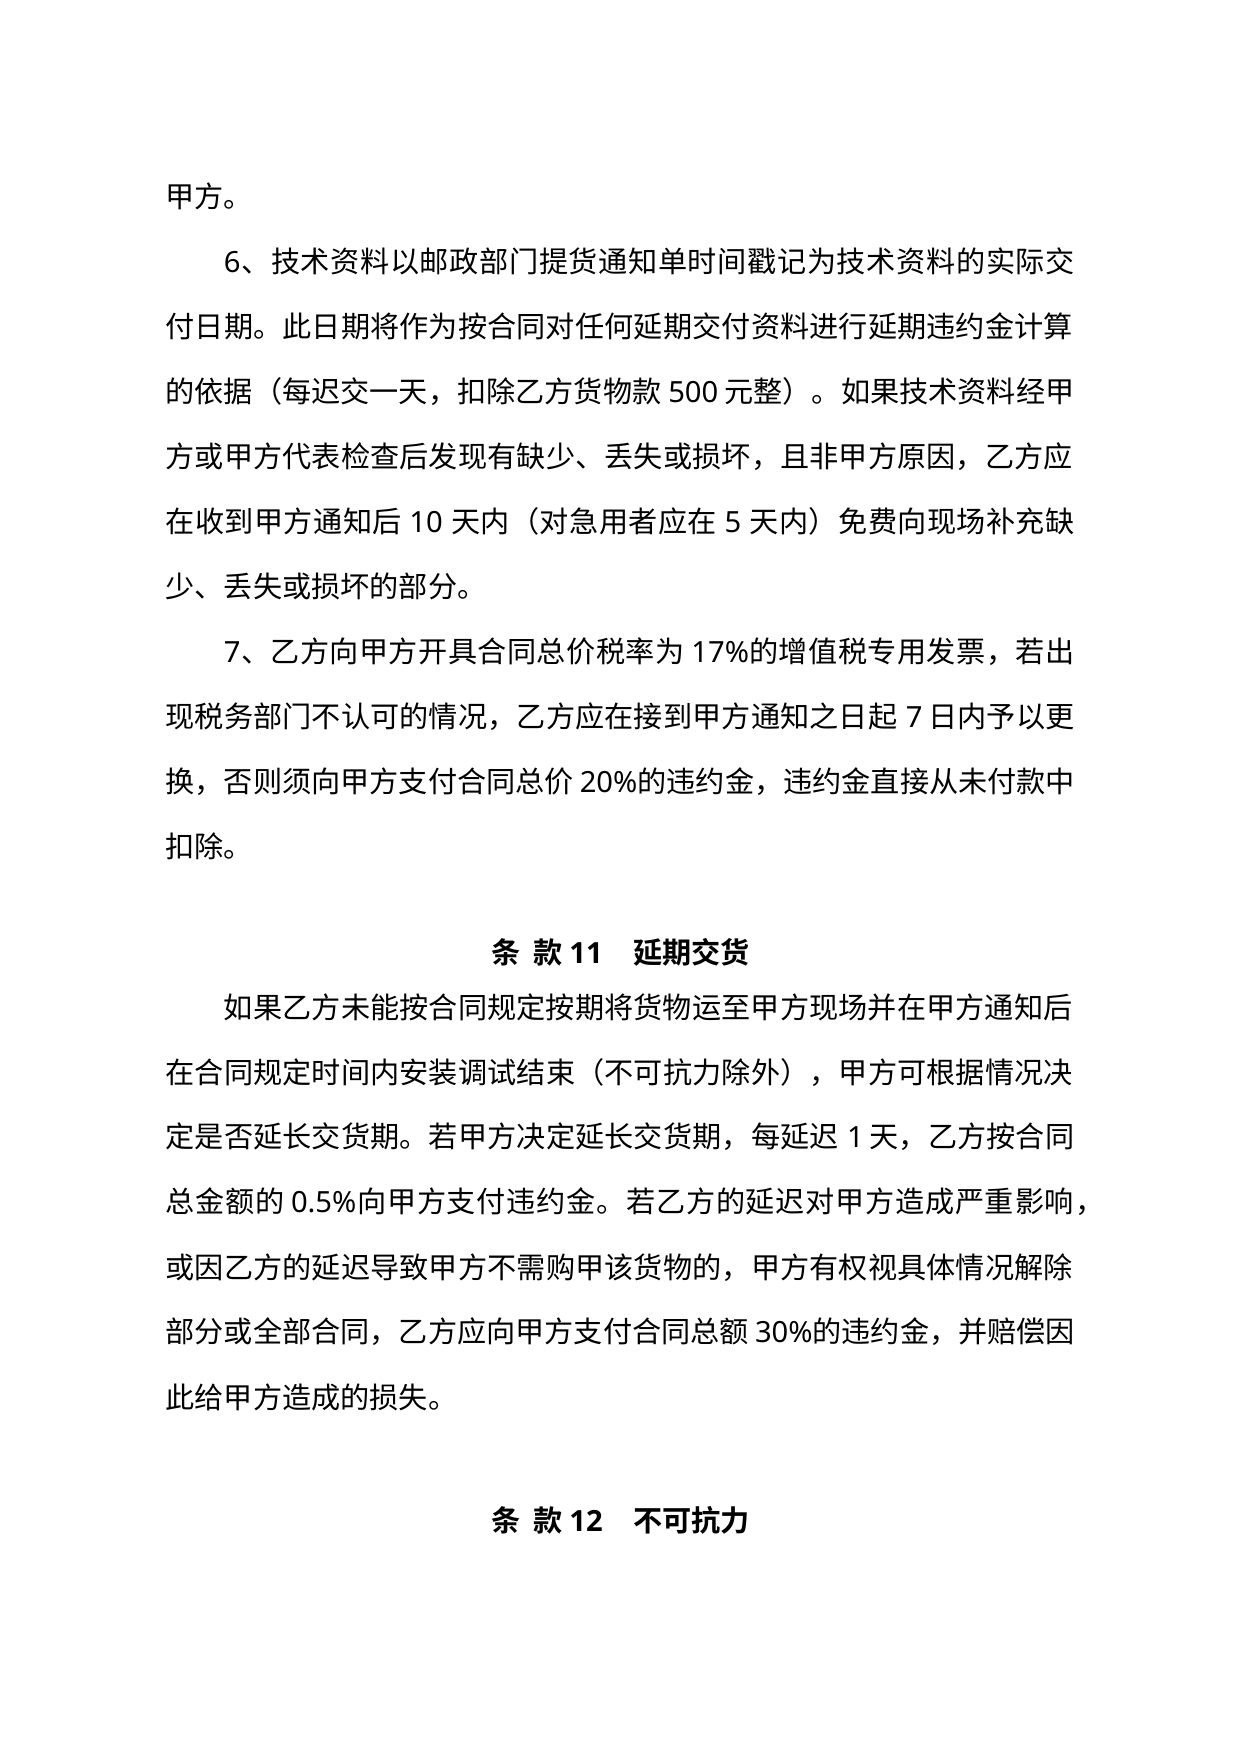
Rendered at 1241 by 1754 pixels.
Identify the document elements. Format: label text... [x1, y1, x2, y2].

text 条 款 12 不可抗力 [165, 1493, 1075, 1541]
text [165, 162, 1075, 227]
text 6、技术资料以邮政部门提货通知单时间戳记为技术资料的实际交付日期。此日期将作为按合同对任何延期交付资料进行延期违约金计算的依据（每迟交一天，扣除乙方货物款500元整）。如果技术资料经甲方或甲方代表检查后发现有缺少、丢失或损坏，且非甲方原因，乙方应在收到甲方通知后 10 天内（对急用者应在 5 天内）免费向现场补充缺少、丢失或损坏的部分。 [165, 227, 1075, 617]
text 如果乙方未能按合同规定按期将货物运至甲方现场并在甲方通知后在合同规定时间内安装调试结束（不可抗力除外），甲方可根据情况决定是否延长交货期。若甲方决定延长交货期，每延迟1天，乙方按合同总金额的0.5%向甲方支付违约金。若乙方的延迟对甲方造成严重影响，或因乙方的延迟导致甲方不需购甲该货物的，甲方有权视具体情况解除部分或全部合同，乙方应向甲方支付合同总额30%的违约金，并赔偿因此给甲方造成的损失。 [165, 973, 1075, 1428]
text 7、乙方向甲方开具合同总价税率为17%的增值税专用发票，若出现税务部门不认可的情况，乙方应在接到甲方通知之日起7日内予以更换，否则须向甲方支付合同总价20%的违约金，违约金直接从未付款中扣除。 [165, 617, 1075, 877]
text 条 款 11 延期交货 [165, 925, 1075, 973]
